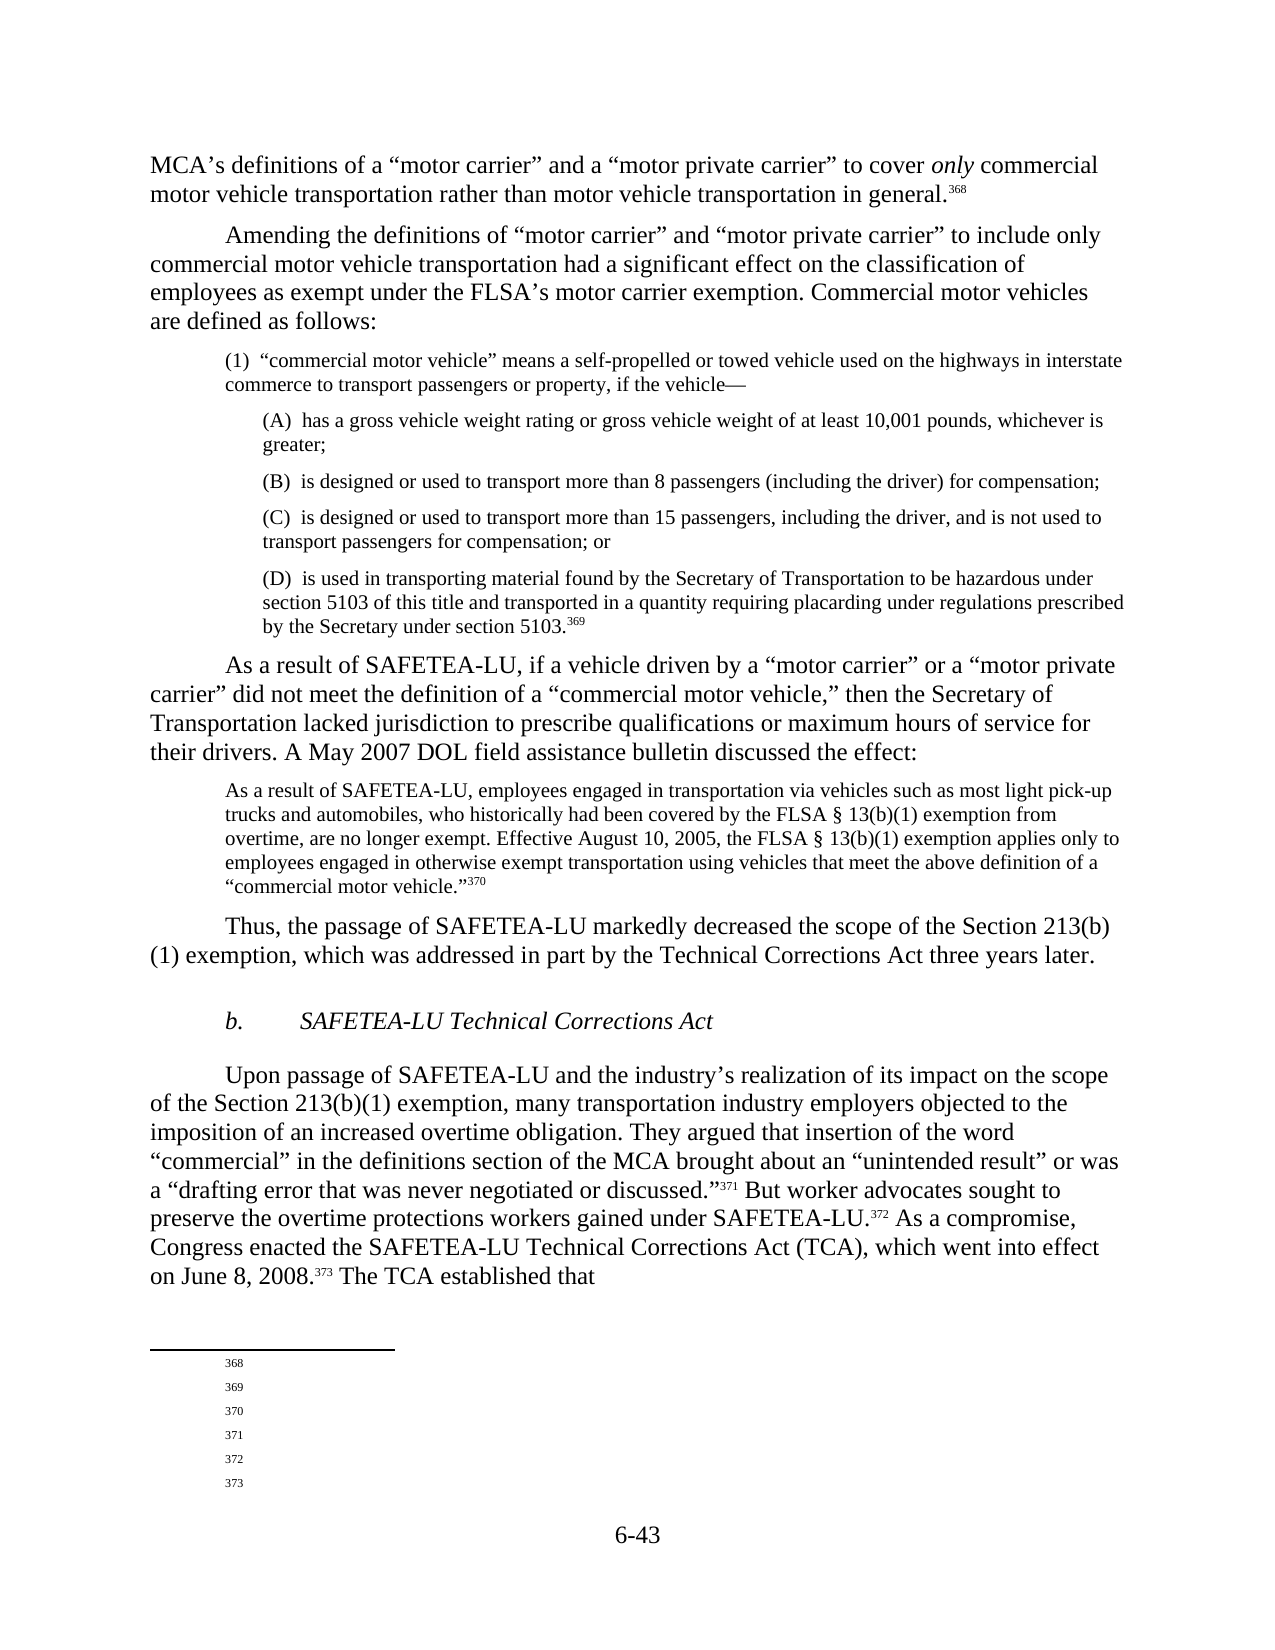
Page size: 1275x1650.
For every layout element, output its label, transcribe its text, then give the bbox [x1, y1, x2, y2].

text As a result of SAFETEA-LU, if a vehicle driven by a “motor carrier” or a “motor private carrier” did not meet the definition of a “commercial motor vehicle,” then the Secretary of Transportation lacked jurisdiction to prescribe qualifications or maximum hours of service for their drivers. A May 2007 DOL field assistance bulletin discussed the effect: [150, 651, 1125, 766]
text (B) is designed or used to transport more than 8 passengers (including the driver) for compensation; [262, 469, 1125, 493]
text b. SAFETEA-LU Technical Corrections Act [225, 1006, 1125, 1035]
text (1) “commercial motor vehicle” means a self-propelled or towed vehicle used on the highways in interstate commerce to transport passengers or property, if the vehicle— [225, 347, 1125, 396]
text (D) is used in transporting material found by the Secretary of Transportation to be hazardous under section 5103 of this title and transported in a quantity requiring placarding under regulations prescribed by the Secretary under section 5103. [262, 566, 1125, 638]
text Thus, the passage of SAFETEA-LU markedly decreased the scope of the Section 213(b)(1) exemption, which was addressed in part by the Technical Corrections Act three years later. [150, 911, 1125, 968]
text (A) has a gross vehicle weight rating or gross vehicle weight of at least 10,001 pounds, whichever is greater; [262, 408, 1125, 456]
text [150, 150, 1125, 207]
text Amending the definitions of “motor carrier” and “motor private carrier” to include only commercial motor vehicle transportation had a significant effect on the classification of employees as exempt under the FLSA’s motor carrier exemption. Commercial motor vehicles are defined as follows: [150, 220, 1125, 335]
text As a result of SAFETEA-LU, employees engaged in transportation via vehicles such as most light pick-up trucks and automobiles, who historically had been covered by the FLSA § 13(b)(1) ­exemption from overtime, are no longer exempt. Effective August 10, 2005, the FLSA § 13(b)(1) exemption applies only to employees engaged in otherwise exempt transportation using vehicles that meet the above definition of a “commercial motor vehicle.” [225, 778, 1125, 898]
text Upon passage of SAFETEA-LU and the industry’s realization of its impact on the scope of the Section 213(b)(1) exemption, many transportation industry employers objected to the imposition of an increased overtime obligation. They argued that insertion of the word “commercial” in the definitions section of the MCA brought about an “unintended result” or was a “drafting error that was never negotiated or discussed.” But worker advocates sought to preserve the overtime protections workers gained under SAFETEA-LU. As a compromise, Congress enacted the SAFETEA-LU Technical Corrections Act (TCA), which went into effect on June 8, 2008. The TCA established that [150, 1060, 1125, 1290]
text (C) is designed or used to transport more than 15 passengers, including the driver, and is not used to transport passengers for compensation; or [262, 505, 1125, 553]
